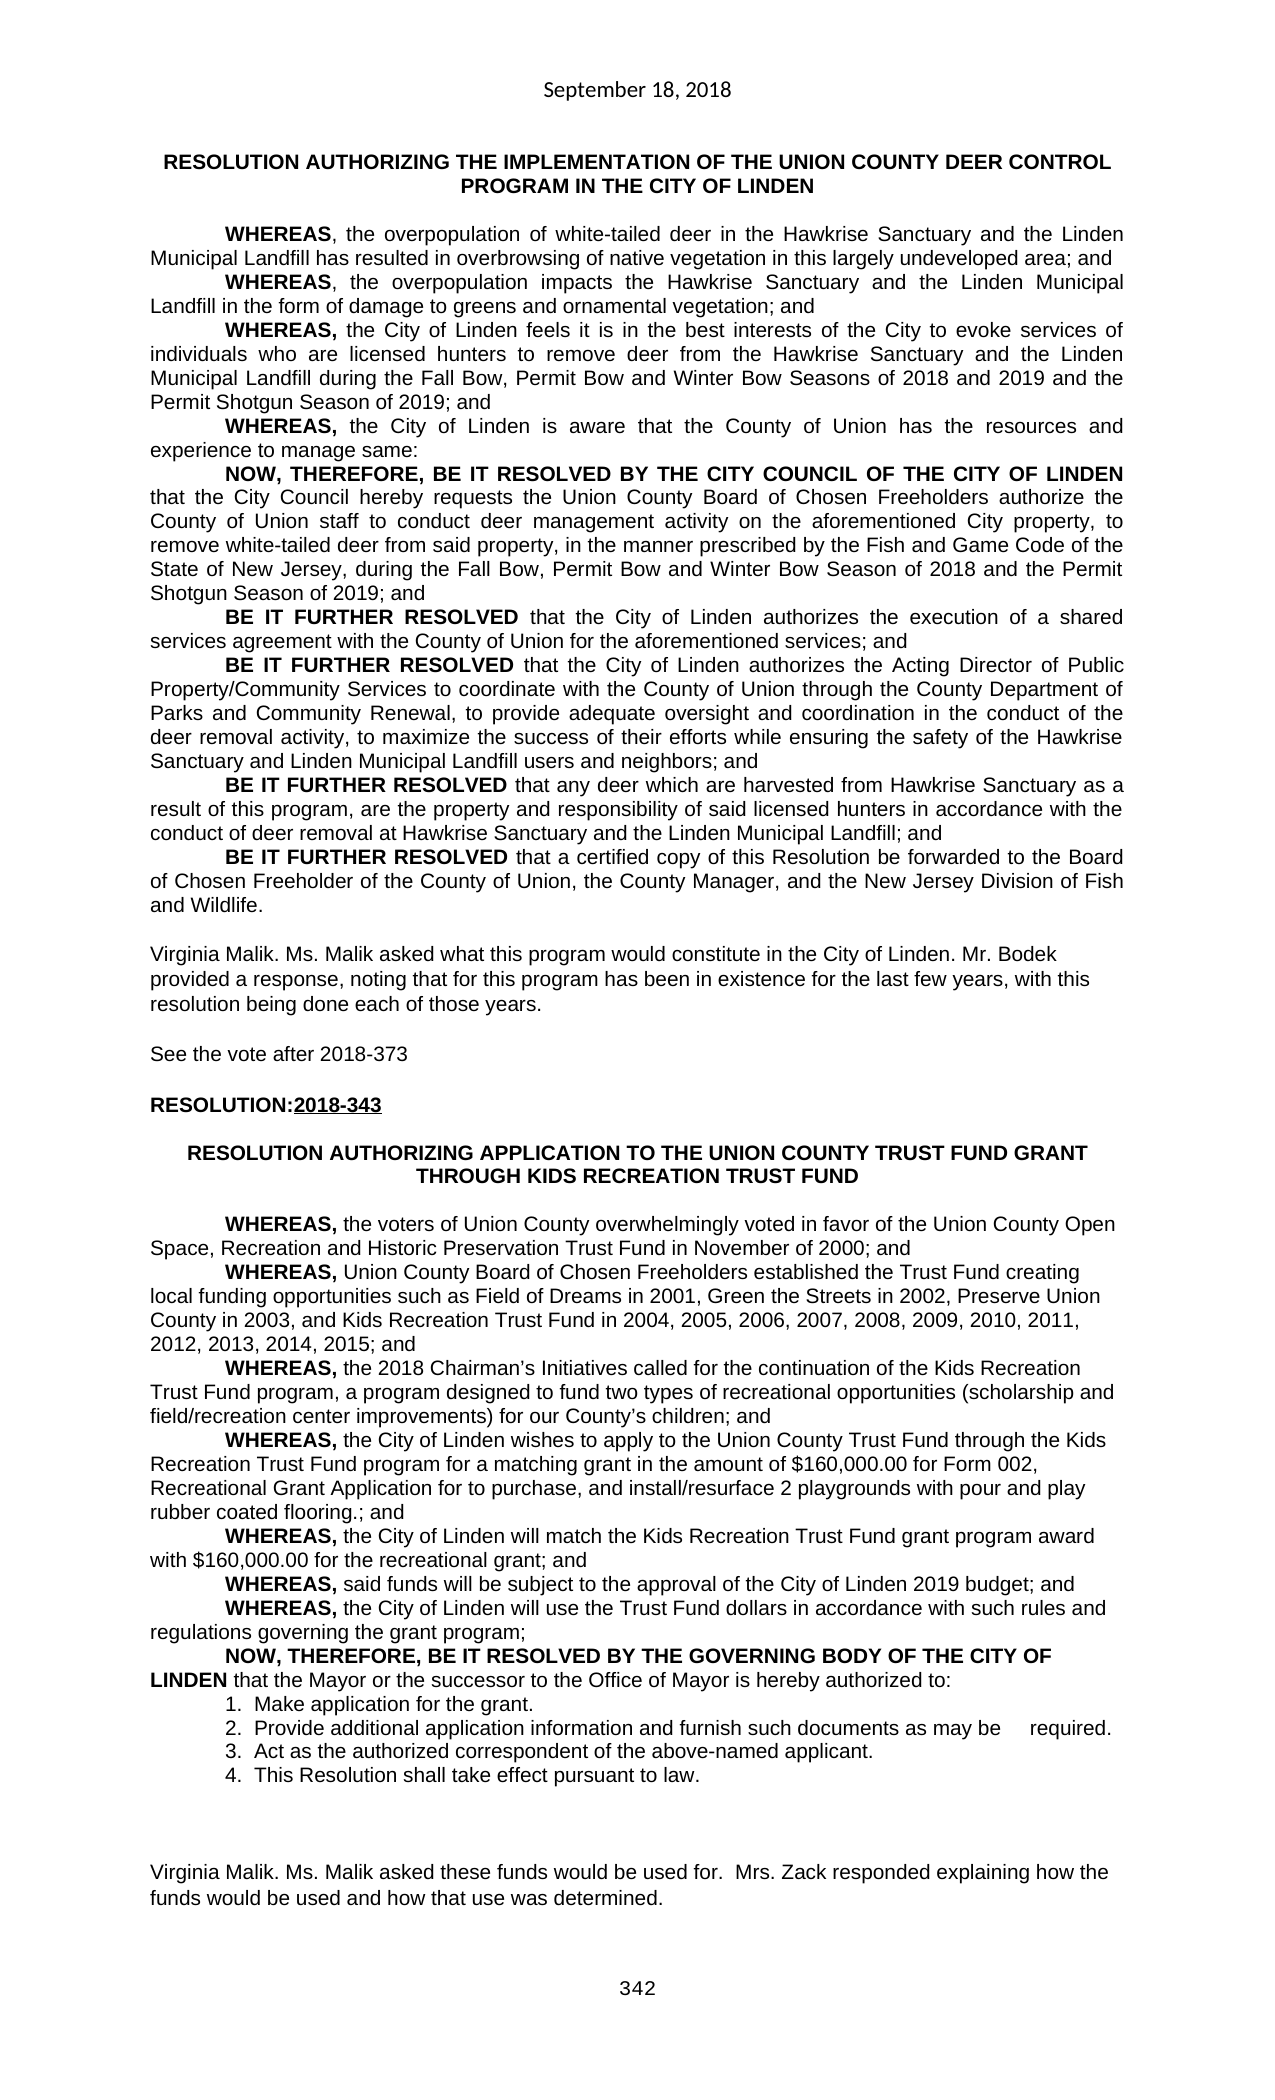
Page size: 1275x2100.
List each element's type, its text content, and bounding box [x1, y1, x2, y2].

text WHEREAS, the City of Linden wishes to apply to the Union County Trust Fund through the Kids Recreation Trust Fund program for a matching grant in the amount of $160,000.00 for Form 002, Recreational Grant Application for to purchase, and install/resurface 2 playgrounds with pour and play rubber coated flooring.; and [150, 1428, 1125, 1524]
text WHEREAS, the City of Linden will use the Trust Fund dollars in accordance with such rules and regulations governing the grant program; [150, 1596, 1125, 1643]
text 1. Make application for the grant. [150, 1691, 1125, 1715]
text WHEREAS, said funds will be subject to the approval of the City of Linden 2019 budget; and [150, 1572, 1125, 1596]
text WHEREAS, the overpopulation impacts the Hawkrise Sanctuary and the Linden Municipal Landfill in the form of damage to greens and ornamental vegetation; and [150, 270, 1125, 318]
text WHEREAS, the voters of Union County overwhelmingly voted in favor of the Union County Open Space, Recreation and Historic Preservation Trust Fund in November of 2000; and [150, 1212, 1125, 1260]
text WHEREAS, Union County Board of Chosen Freeholders established the Trust Fund creating local funding opportunities such as Field of Dreams in 2001, Green the Streets in 2002, Preserve Union County in 2003, and Kids Recreation Trust Fund in 2004, 2005, 2006, 2007, 2008, 2009, 2010, 2011, 2012, 2013, 2014, 2015; and [150, 1260, 1125, 1356]
text Virginia Malik. Ms. Malik asked what this program would constitute in the City of Linden. Mr. Bodek provided a response, noting that for this program has been in existence for the last few years, with this resolution being done each of those years. [150, 942, 1125, 1016]
text RESOLUTION AUTHORIZING THE IMPLEMENTATION OF THE UNION COUNTY DEER CONTROL PROGRAM IN THE CITY OF LINDEN [150, 150, 1125, 198]
text WHEREAS, the City of Linden will match the Kids Recreation Trust Fund grant program award with $160,000.00 for the recreational grant; and [150, 1524, 1125, 1572]
text See the vote after 2018-373 [150, 1042, 1125, 1066]
text 2. Provide additional application information and furnish such documents as may be required. [225, 1715, 1125, 1739]
text WHEREAS, the overpopulation of white-tailed deer in the Hawkrise Sanctuary and the Linden Municipal Landfill has resulted in overbrowsing of native vegetation in this largely undeveloped area; and [150, 222, 1125, 270]
text BE IT FURTHER RESOLVED that any deer which are harvested from Hawkrise Sanctuary as a result of this program, are the property and responsibility of said licensed hunters in accordance with the conduct of deer removal at Hawkrise Sanctuary and the Linden Municipal Landfill; and [150, 773, 1125, 845]
text 3. Act as the authorized correspondent of the above-named applicant. [150, 1739, 1125, 1763]
text BE IT FURTHER RESOLVED that the City of Linden authorizes the Acting Director of Public Property/Community Services to coordinate with the County of Union through the County Department of Parks and Community Renewal, to provide adequate oversight and coordination in the conduct of the deer removal activity, to maximize the success of their efforts while ensuring the safety of the Hawkrise Sanctuary and Linden Municipal Landfill users and neighbors; and [150, 653, 1125, 773]
text BE IT FURTHER RESOLVED that a certified copy of this Resolution be forwarded to the Board of Chosen Freeholder of the County of Union, the County Manager, and the New Jersey Division of Fish and Wildlife. [150, 845, 1125, 917]
text NOW, THEREFORE, BE IT RESOLVED BY THE CITY COUNCIL OF THE CITY OF LINDEN that the City Council hereby requests the Union County Board of Chosen Freeholders authorize the County of Union staff to conduct deer management activity on the aforementioned City property, to remove white-tailed deer from said property, in the manner prescribed by the Fish and Game Code of the State of New Jersey, during the Fall Bow, Permit Bow and Winter Bow Season of 2018 and the Permit Shotgun Season of 2019; and [150, 461, 1125, 605]
text WHEREAS, the 2018 Chairman’s Initiatives called for the continuation of the Kids Recreation Trust Fund program, a program designed to fund two types of recreational opportunities (scholarship and field/recreation center improvements) for our County’s children; and [150, 1356, 1125, 1428]
text RESOLUTION AUTHORIZING APPLICATION TO THE UNION COUNTY TRUST FUND GRANT THROUGH KIDS RECREATION TRUST FUND [150, 1140, 1125, 1188]
text BE IT FURTHER RESOLVED that the City of Linden authorizes the execution of a shared services agreement with the County of Union for the aforementioned services; and [150, 605, 1125, 653]
text RESOLUTION:2018-343 [150, 1092, 1125, 1116]
text 4. This Resolution shall take effect pursuant to law. [150, 1763, 1125, 1787]
text Virginia Malik. Ms. Malik asked these funds would be used for. Mrs. Zack responded explaining how the funds would be used and how that use was determined. [150, 1860, 1125, 1939]
text WHEREAS, the City of Linden feels it is in the best interests of the City to evoke services of individuals who are licensed hunters to remove deer from the Hawkrise Sanctuary and the Linden Municipal Landfill during the Fall Bow, Permit Bow and Winter Bow Seasons of 2018 and 2019 and the Permit Shotgun Season of 2019; and [150, 318, 1125, 413]
text NOW, THEREFORE, BE IT RESOLVED BY THE GOVERNING BODY OF THE CITY OF LINDEN that the Mayor or the successor to the Office of Mayor is hereby authorized to: [150, 1643, 1125, 1691]
text WHEREAS, the City of Linden is aware that the County of Union has the resources and experience to manage same: [150, 413, 1125, 461]
